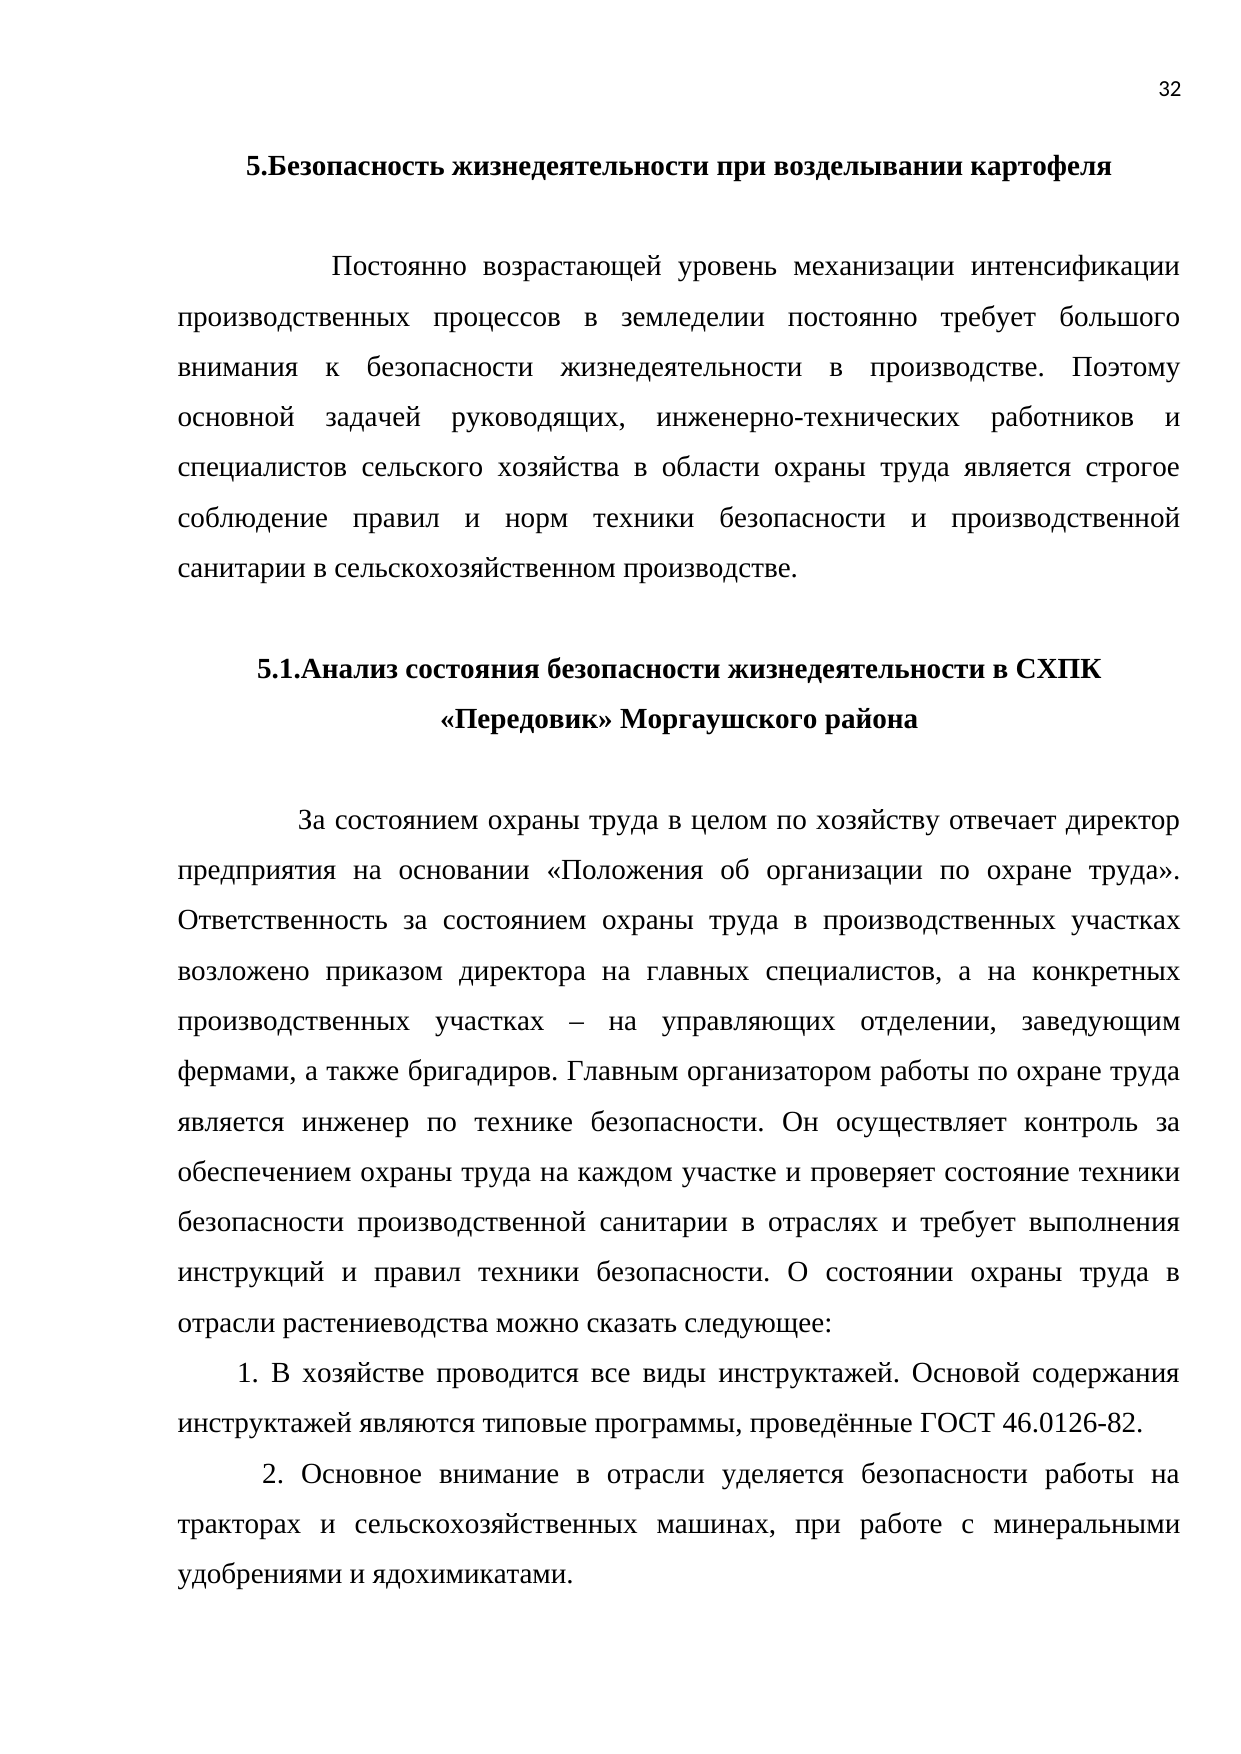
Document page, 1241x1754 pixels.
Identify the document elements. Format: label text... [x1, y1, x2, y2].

text За состоянием охраны труда в целом по хозяйству отвечает директор предприятия на основании «Положения об организации по охране труда». Ответственность за состоянием охраны труда в производственных участках возложено приказом директора на главных специалистов, а на конкретных производственных участках – на управляющих отделении, заведующим фермами, а также бригадиров. Главным организатором работы по охране труда является инженер по технике безопасности. Он осуществляет контроль за обеспечением охраны труда на каждом участке и проверяет состояние техники безопасности производственной санитарии в отраслях и требует выполнения инструкций и правил техники безопасности. О состоянии охраны труда в отрасли растениеводства можно сказать следующее: [177, 802, 1181, 1338]
text Постоянно возрастающей уровень механизации интенсификации производственных процессов в земледелии постоянно требует большого внимания к безопасности жизнедеятельности в производстве. Поэтому основной задачей руководящих, инженерно-технических работников и специалистов сельского хозяйства в области охраны труда является строгое соблюдение правил и норм техники безопасности и производственной санитарии в сельскохозяйственном производстве. [177, 248, 1181, 584]
text 5.1.Анализ состояния безопасности жизнедеятельности в СХПК «Передовик» Моргаушского района [177, 651, 1181, 735]
text 1. В хозяйстве проводится все виды инструктажей. Основой содержания инструктажей являются типовые программы, проведённые ГОСТ 46.0126-82. [177, 1355, 1181, 1439]
text 2. Основное внимание в отрасли уделяется безопасности работы на тракторах и сельскохозяйственных машинах, при работе с минеральными удобрениями и ядохимикатами. [177, 1456, 1181, 1590]
text 5.Безопасность жизнедеятельности при возделывании картофеля [177, 148, 1181, 181]
